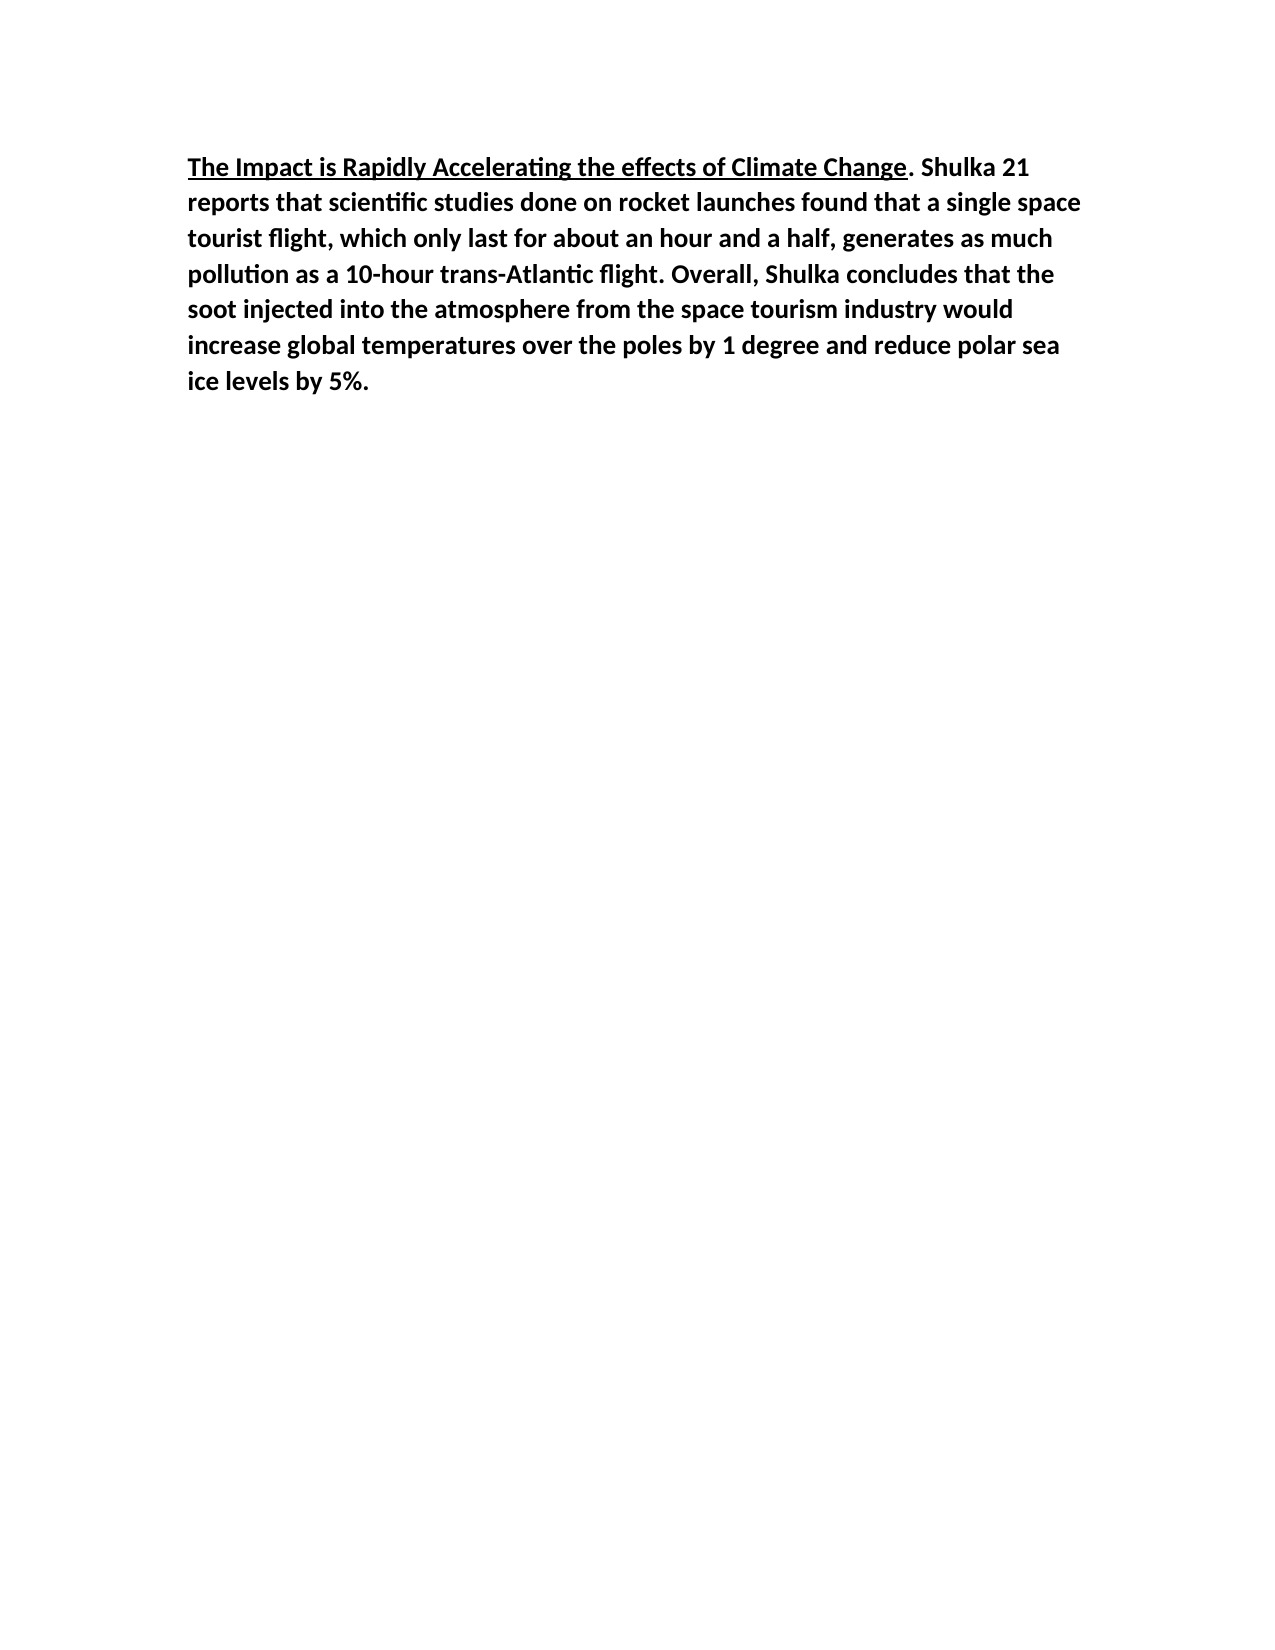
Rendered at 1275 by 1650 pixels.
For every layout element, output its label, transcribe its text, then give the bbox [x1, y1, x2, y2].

subtitle The Impact is Rapidly Accelerating the effects of Climate Change. Shulka 21 reports that scientific studies done on rocket launches found that a single space tourist flight, which only last for about an hour and a half, generates as much pollution as a 10-hour trans-Atlantic flight. Overall, Shulka concludes that the soot injected into the atmosphere from the space tourism industry would increase global temperatures over the poles by 1 degree and reduce polar sea ice levels by 5%. [187, 150, 1087, 397]
